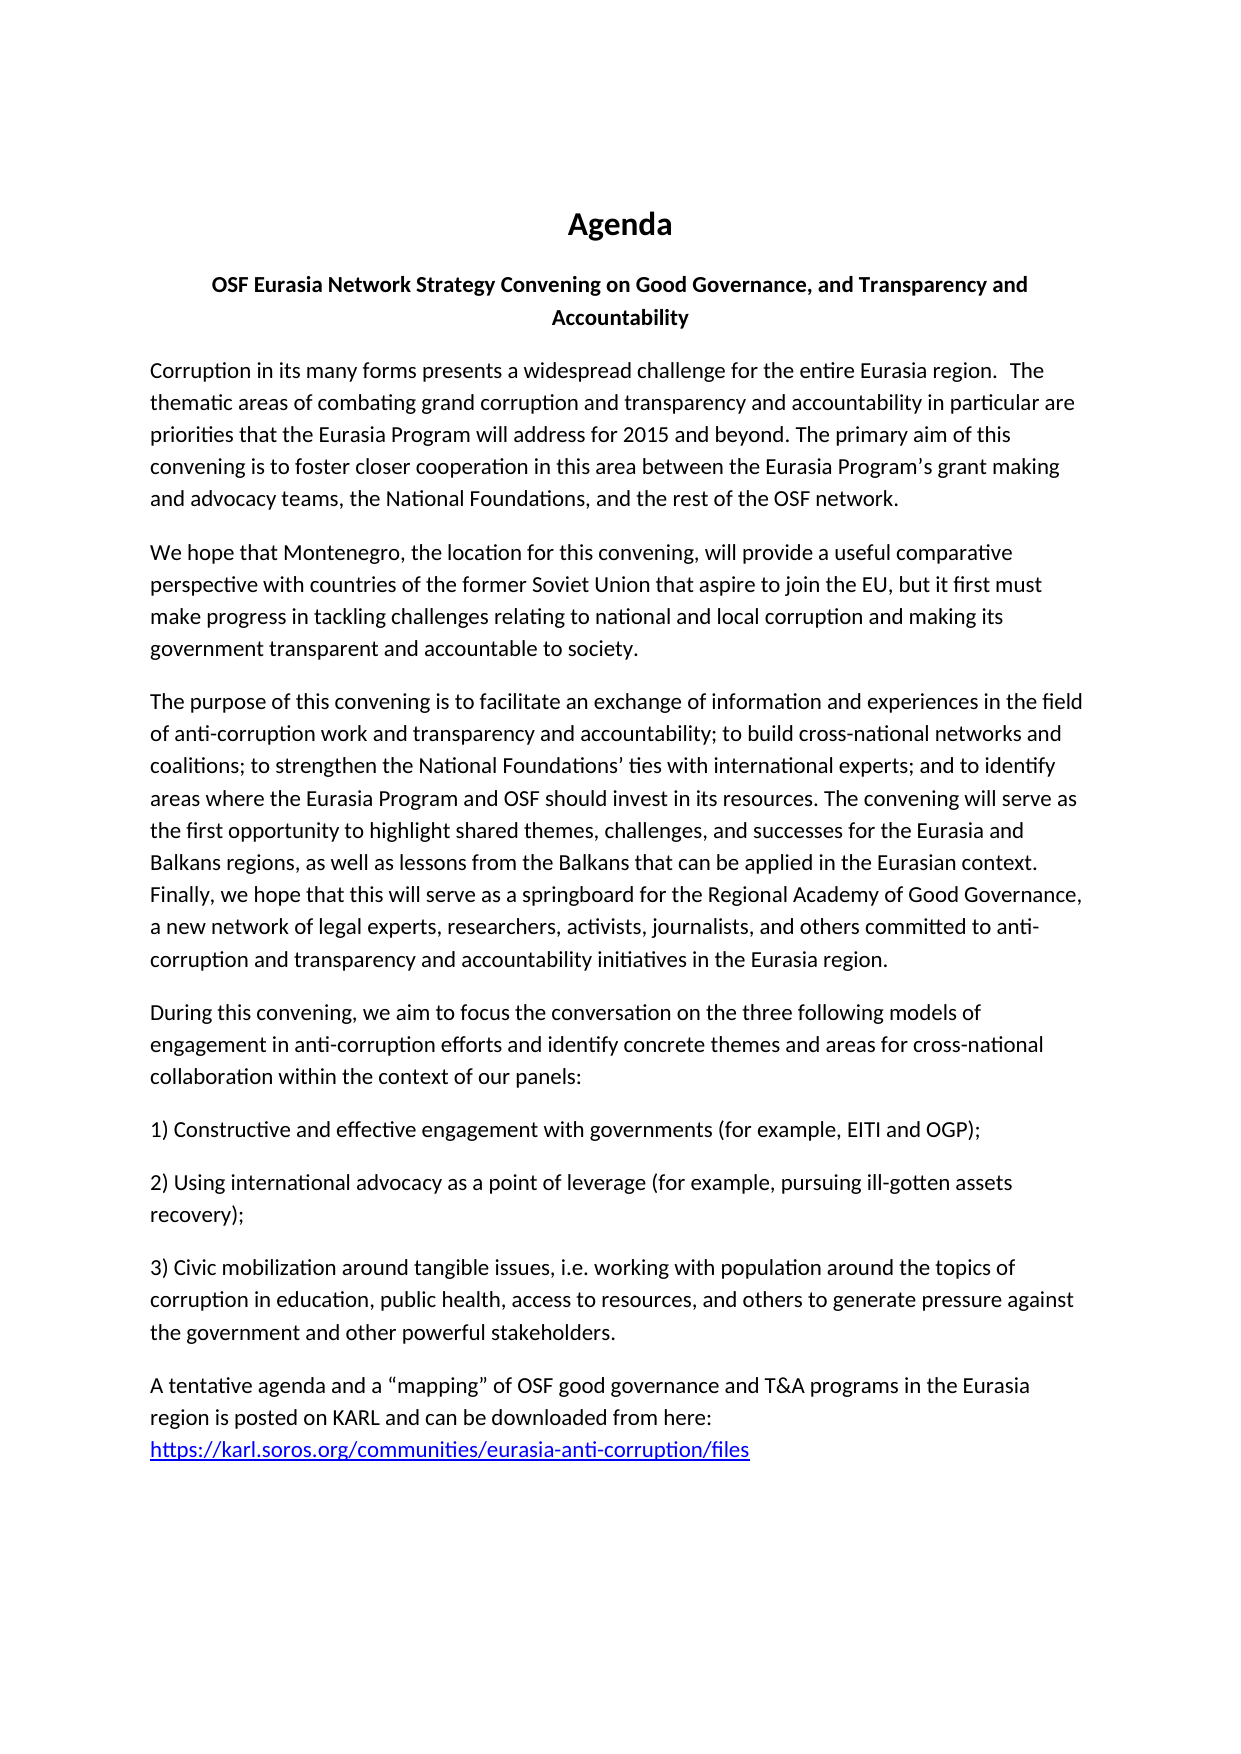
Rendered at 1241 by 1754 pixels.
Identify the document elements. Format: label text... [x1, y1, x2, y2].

text A tentative agenda and a “mapping” of OSF good governance and T&A programs in the Eurasia region is posted on KARL and can be downloaded from here: https://karl.soros.org/communities/eurasia-anti-corruption/files [150, 1371, 1090, 1463]
text The purpose of this convening is to facilitate an exchange of information and experiences in the field of anti-corruption work and transparency and accountability; to build cross-national networks and coalitions; to strengthen the National Foundations’ ties with international experts; and to identify areas where the Eurasia Program and OSF should invest in its resources. The convening will serve as the first opportunity to highlight shared themes, challenges, and successes for the Eurasia and Balkans regions, as well as lessons from the Balkans that can be applied in the Eurasian context. Finally, we hope that this will serve as a springboard for the Regional Academy of Good Governance, a new network of legal experts, researchers, activists, journalists, and others committed to anti-corruption and transparency and accountability initiatives in the Eurasia region. [150, 687, 1090, 973]
text 3) Civic mobilization around tangible issues, i.e. working with population around the topics of corruption in education, public health, access to resources, and others to generate pressure against the government and other powerful stakeholders. [150, 1253, 1090, 1346]
text OSF Eurasia Network Strategy Convening on Good Governance, and Transparency and Accountability [150, 271, 1090, 331]
text Corruption in its many forms presents a widespread challenge for the entire Eurasia region. The thematic areas of combating grand corruption and transparency and accountability in particular are priorities that the Eurasia Program will address for 2015 and beyond. The primary aim of this convening is to foster closer cooperation in this area between the Eurasia Program’s grant making and advocacy teams, the National Foundations, and the rest of the OSF network. [150, 356, 1090, 513]
text Agenda [150, 203, 1090, 244]
text 2) Using international advocacy as a point of leverage (for example, pursuing ill-gotten assets recovery); [150, 1168, 1090, 1228]
text 1) Constructive and effective engagement with governments (for example, EITI and OGP); [150, 1115, 1090, 1143]
text During this convening, we aim to focus the conversation on the three following models of engagement in anti-corruption efforts and identify concrete themes and areas for cross-national collaboration within the context of our panels: [150, 998, 1090, 1090]
text We hope that Montenegro, the location for this convening, will provide a useful comparative perspective with countries of the former Soviet Union that aspire to join the EU, but it first must make progress in tackling challenges relating to national and local corruption and making its government transparent and accountable to society. [150, 538, 1090, 662]
